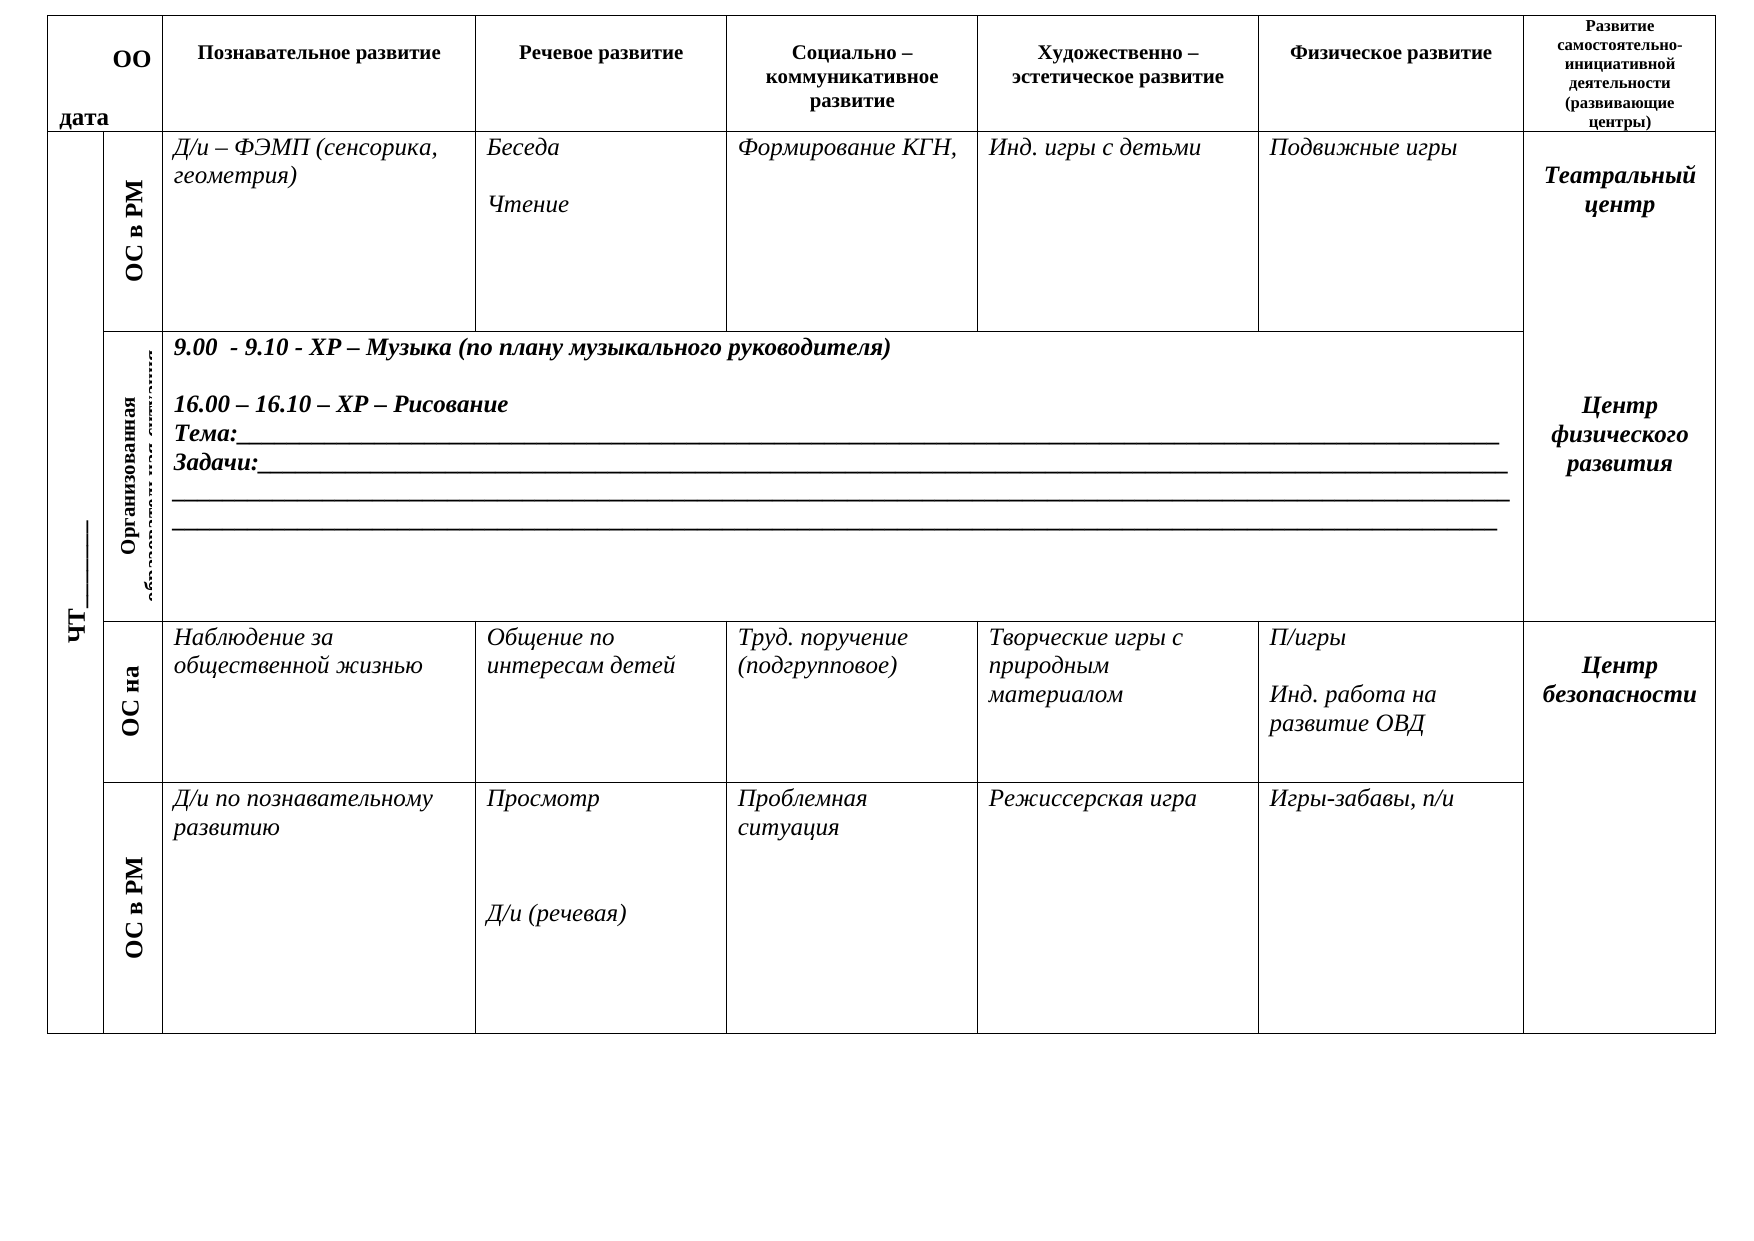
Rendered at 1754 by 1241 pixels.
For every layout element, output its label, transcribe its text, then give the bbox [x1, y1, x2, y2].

table_cell ОС в РМ [104, 132, 162, 331]
table_cell Формирование КГН, [727, 132, 977, 331]
table_header Социально – коммуникативное развитие [727, 16, 977, 131]
table_cell Театральный центр Центр физического развития [1524, 132, 1715, 621]
table_cell Просмотр Д/и (речевая) [476, 783, 726, 1033]
table_cell Д/и по познавательному развитию [163, 783, 475, 1033]
table_cell Режиссерская игра [978, 783, 1258, 1033]
table_cell ЧТ_______ [48, 132, 103, 1033]
table_cell Организованная образовательная ситуация [104, 332, 162, 621]
table_cell Подвижные игры [1259, 132, 1523, 331]
table_cell Проблемная ситуация [727, 783, 977, 1033]
table_header ОО дата [48, 16, 162, 131]
table_cell Творческие игры с природным материалом [978, 622, 1258, 782]
table_cell Центр безопасности [1524, 622, 1715, 1033]
table_cell ОС в РМ [104, 783, 162, 1033]
table_cell П/игры Инд. работа на развитие ОВД [1259, 622, 1523, 782]
table_cell Труд. поручение (подгрупповое) [727, 622, 977, 782]
table_header Речевое развитие [476, 16, 726, 131]
table_cell Наблюдение за общественной жизнью [163, 622, 475, 782]
table_header Познавательное развитие [163, 16, 475, 131]
table_cell Инд. игры с детьми [978, 132, 1258, 331]
table_cell Общение по интересам детей [476, 622, 726, 782]
table_cell 9.00 - 9.10 - ХР – Музыка (по плану музыкального руководителя) 16.00 – 16.10 – ХР – Рисование Тема:_____________________________________________________________________________________________________Задачи:_________________________________________________________________________________________________________________________________________________________________________________________________________________________________________________________________________________________________________________________ [163, 332, 1523, 621]
table_cell Д/и – ФЭМП (сенсорика, геометрия) [163, 132, 475, 331]
table_header Физическое развитие [1259, 16, 1523, 131]
table_cell Игры-забавы, п/и [1259, 783, 1523, 1033]
table_header Художественно – эстетическое развитие [978, 16, 1258, 131]
table_cell ОС на прогулке [104, 622, 162, 782]
table_cell Беседа Чтение [476, 132, 726, 331]
table_header Развитие самостоятельно- инициативной деятельности (развивающие центры) [1524, 16, 1715, 131]
